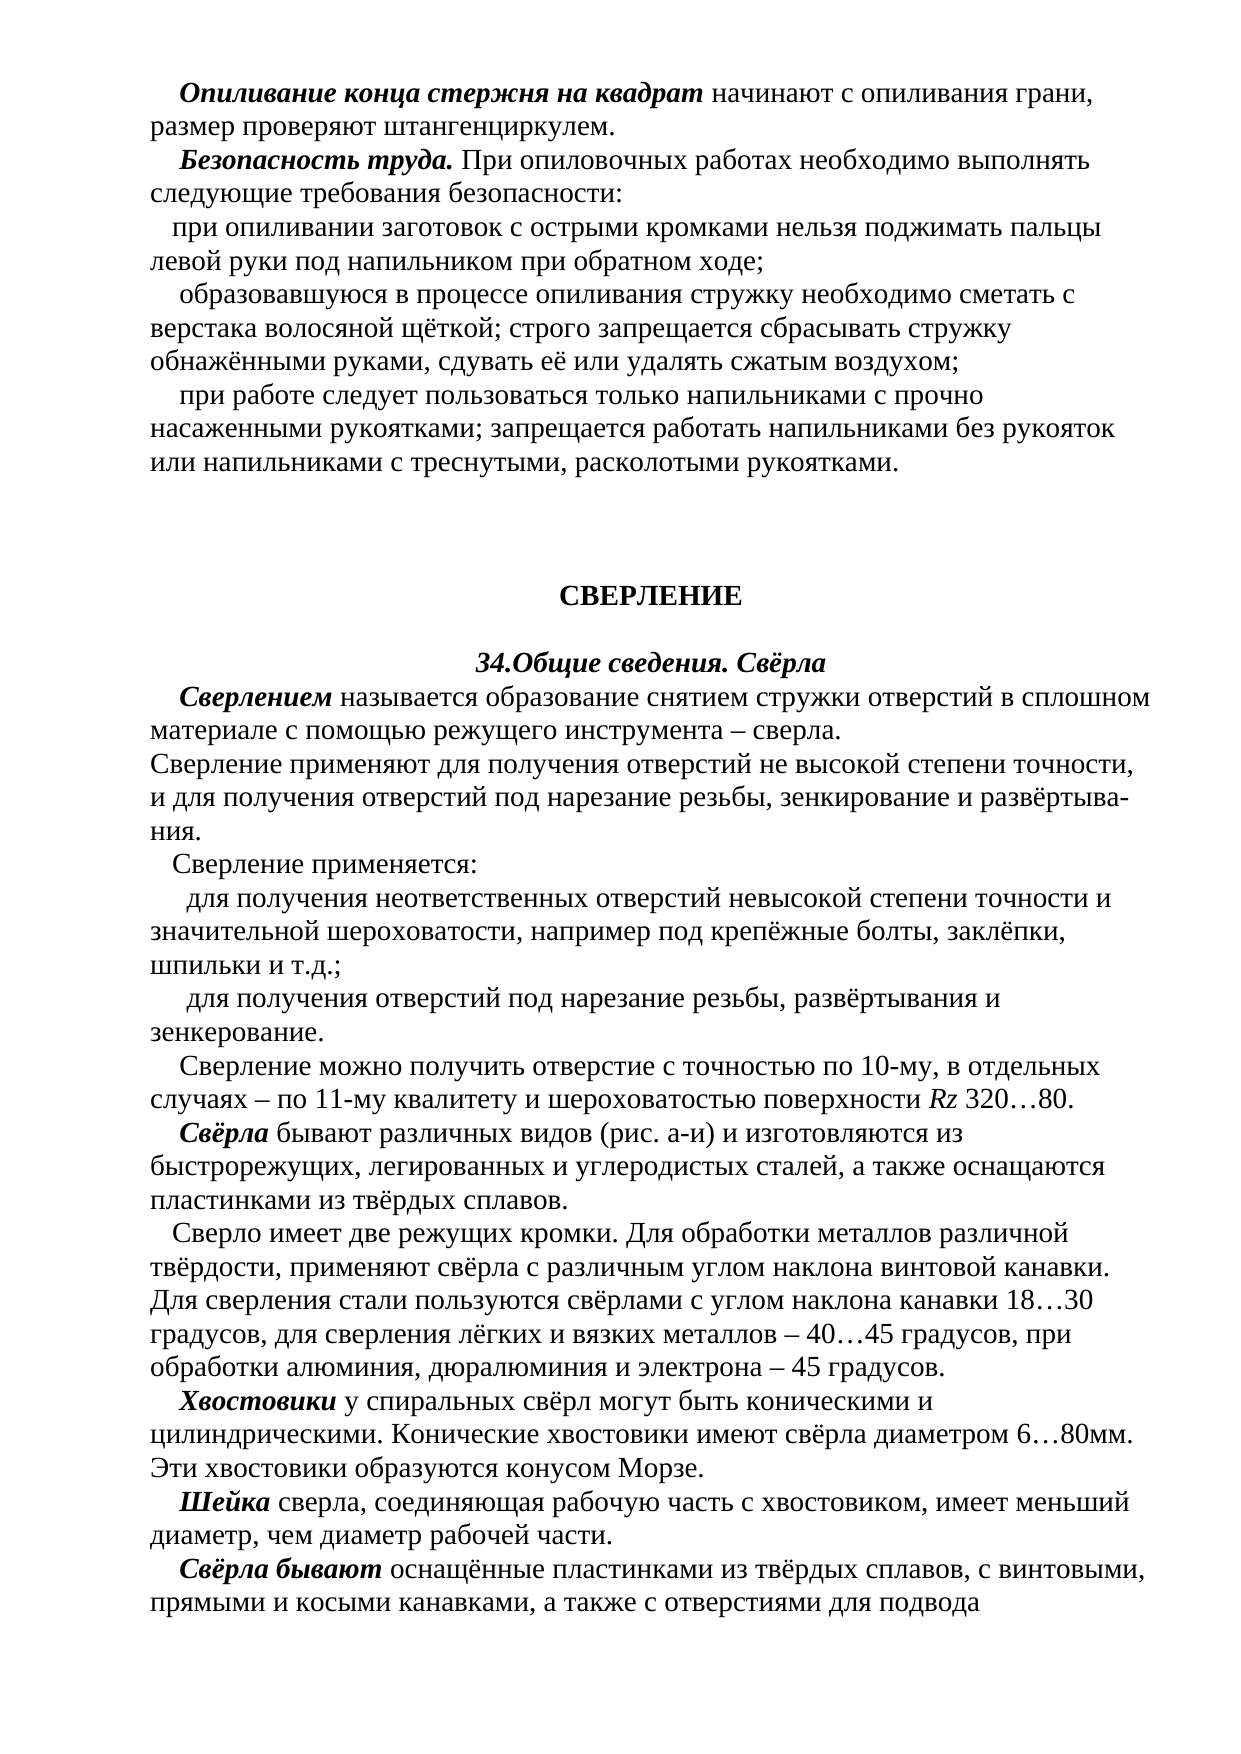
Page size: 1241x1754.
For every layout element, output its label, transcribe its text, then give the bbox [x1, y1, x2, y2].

text Сверло имеет две режущих кромки. Для обработки металлов различной твёрдости, применяют свёрла с различным углом наклона винтовой канавки. Для сверления стали пользуются свёрлами с углом наклона канавки 18…30 градусов, для сверления лёгких и вязких металлов – 40…45 градусов, при обработки алюминия, дюралюминия и электрона – 45 градусов. [150, 1215, 1152, 1383]
text Шейка сверла, соединяющая рабочую часть с хвостовиком, имеет меньший диаметр, чем диаметр рабочей части. [150, 1484, 1152, 1551]
text при опиливании заготовок с острыми кромками нельзя поджимать пальцы левой руки под напильником при обратном ходе; [150, 209, 1152, 276]
text Хвостовики у спиральных свёрл могут быть коническими и цилиндрическими. Конические хвостовики имеют свёрла диаметром 6…80мм. Эти хвостовики образуются конусом Морзе. [150, 1383, 1152, 1484]
subtitle 34.Общие сведения. Свёрла [150, 645, 1152, 679]
text Сверлением называется образование снятием стружки отверстий в сплошном материале с помощью режущего инструмента – сверла. Сверление применяют для получения отверстий не высокой степени точности, и для получения отверстий под нарезание резьбы, зенкирование и развёртыва-ния. [150, 679, 1152, 846]
text Опиливание конца стержня на квадрат начинают с опиливания грани, размер проверяют штангенциркулем. [150, 75, 1152, 142]
subtitle СВЕРЛЕНИЕ [150, 578, 1152, 612]
text при работе следует пользоваться только напильниками с прочно насаженными рукоятками; запрещается работать напильниками без рукояток или напильниками с треснутыми, расколотыми рукоятками. [150, 377, 1152, 477]
text Свёрла бывают различных видов (рис. а-и) и изготовляются из быстрорежущих, легированных и углеродистых сталей, а также оснащаются пластинками из твёрдых сплавов. [150, 1115, 1152, 1215]
text Безопасность труда. При опиловочных работах необходимо выполнять следующие требования безопасности: [150, 142, 1152, 209]
text образовавшуюся в процессе опиливания стружку необходимо сметать с верстака волосяной щёткой; строго запрещается сбрасывать стружку обнажёнными руками, сдувать её или удалять сжатым воздухом; [150, 276, 1152, 377]
text для получения отверстий под нарезание резьбы, развёртывания и зенкерование. [150, 981, 1152, 1048]
text Сверление применяется: [150, 846, 1152, 880]
text Сверление можно получить отверстие с точностью по 10-му, в отдельных случаях – по 11-му квалитету и шероховатостью поверхности Rz 320…80. [150, 1048, 1152, 1115]
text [150, 1551, 1152, 1618]
text для получения неответственных отверстий невысокой степени точности и значительной шероховатости, например под крепёжные болты, заклёпки, шпильки и т.д.; [150, 880, 1152, 981]
